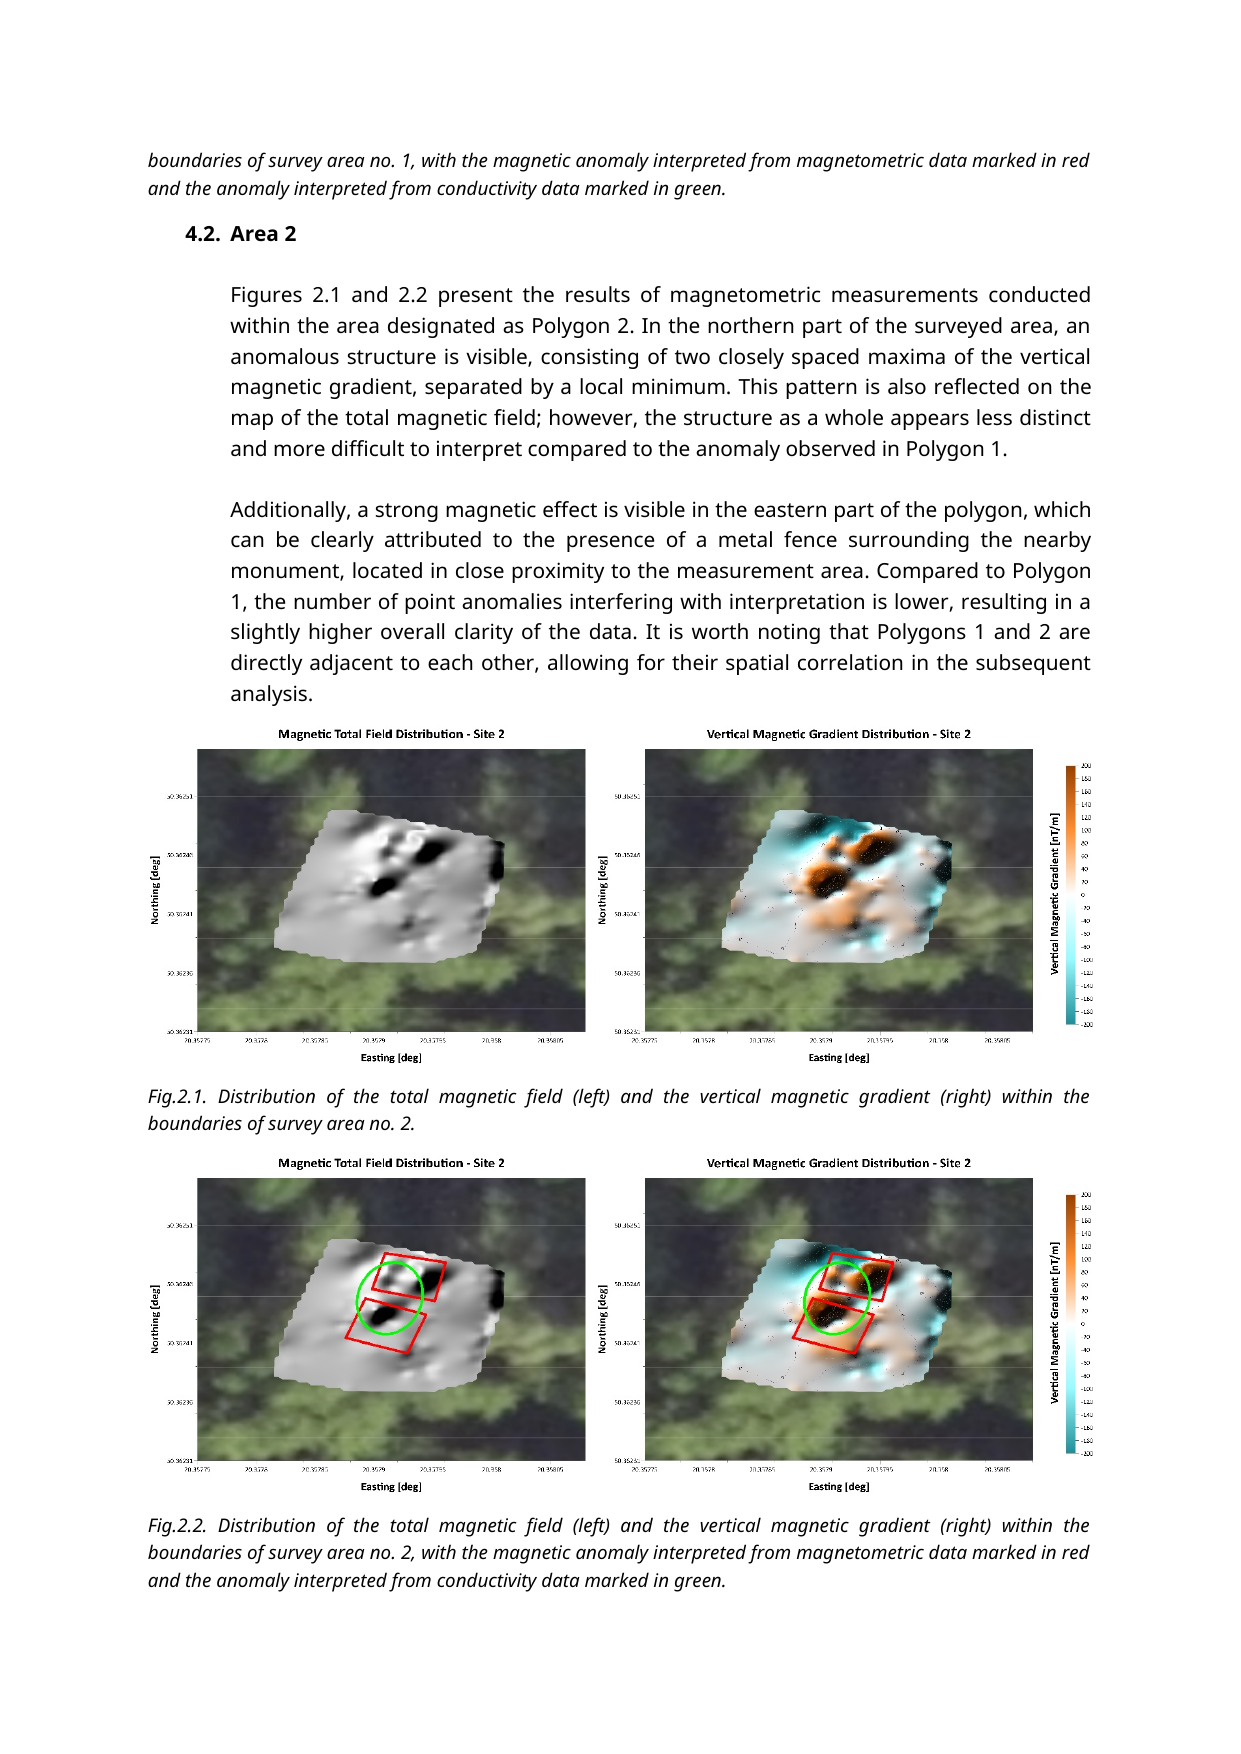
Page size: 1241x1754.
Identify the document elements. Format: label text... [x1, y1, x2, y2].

text Fig.2.1. Distribution of the total magnetic field (left) and the vertical magnetic gradient (right) within the boundaries of survey area no. 2. [148, 1083, 1093, 1136]
picture [147, 726, 1093, 1064]
list Area 2 [185, 219, 1093, 248]
picture [147, 1154, 1093, 1493]
list Additionally, a strong magnetic effect is visible in the eastern part of the polygon, which can be clearly attributed to the presence of a metal fence surrounding the nearby monument, located in close proximity to the measurement area. Compared to Polygon 1, the number of point anomalies interfering with interpretation is lower, resulting in a slightly higher overall clarity of the data. It is worth noting that Polygons 1 and 2 are directly adjacent to each other, allowing for their spatial correlation in the subsequent analysis. [230, 495, 1093, 707]
text Fig.2.2. Distribution of the total magnetic field (left) and the vertical magnetic gradient (right) within the boundaries of survey area no. 2, with the magnetic anomaly interpreted from magnetometric data marked in red and the anomaly interpreted from conductivity data marked in green. [148, 1512, 1093, 1592]
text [148, 148, 1093, 201]
list Figures 2.1 and 2.2 present the results of magnetometric measurements conducted within the area designated as Polygon 2. In the northern part of the surveyed area, an anomalous structure is visible, consisting of two closely spaced maxima of the vertical magnetic gradient, separated by a local minimum. This pattern is also reflected on the map of the total magnetic field; however, the structure as a whole appears less distinct and more difficult to interpret compared to the anomaly observed in Polygon 1. [230, 281, 1093, 462]
